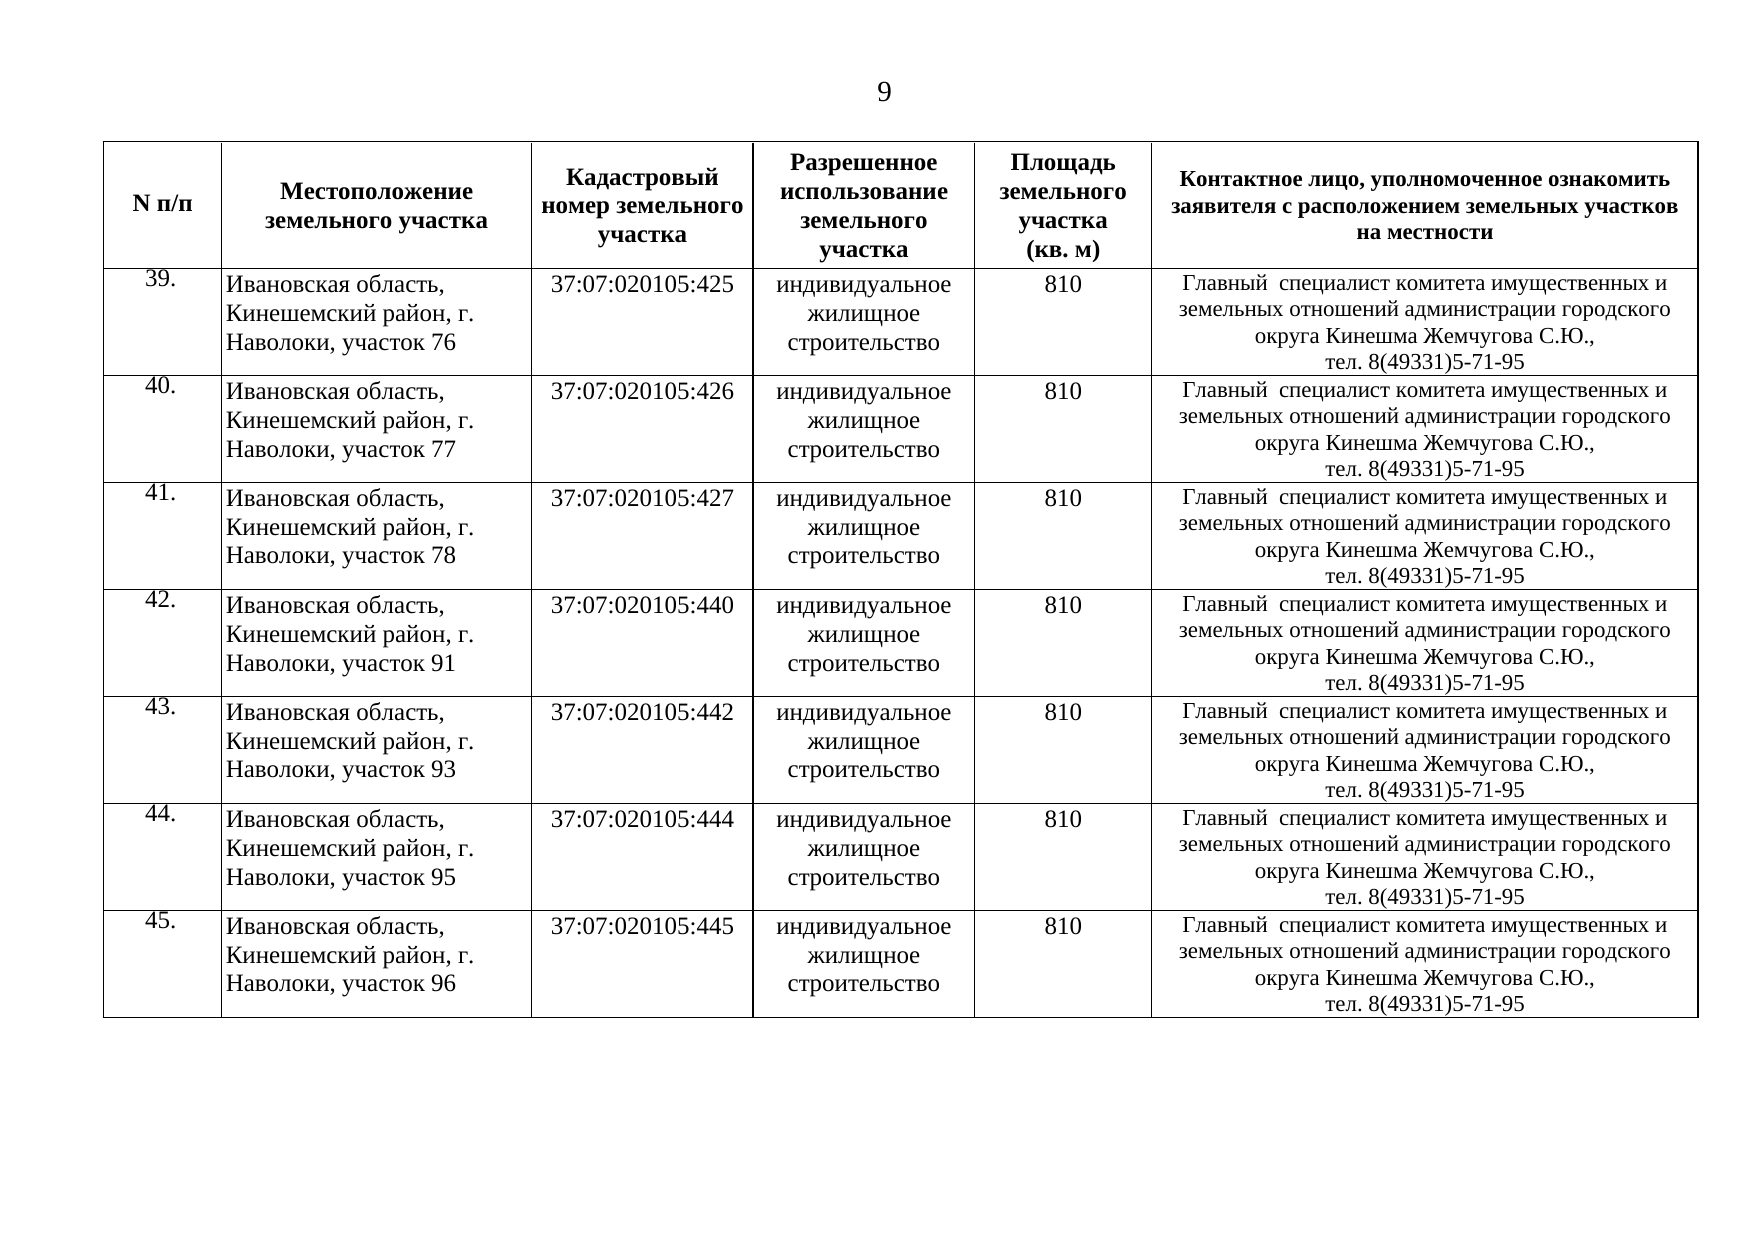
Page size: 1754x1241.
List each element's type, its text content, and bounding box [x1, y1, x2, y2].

table_header Разрешенное использование земельного участка [754, 142, 974, 268]
table_cell 810 [975, 911, 1151, 1016]
table_cell [104, 590, 221, 696]
table_cell индивидуальное жилищное строительство [754, 483, 974, 588]
table_cell индивидуальное жилищное строительство [754, 376, 974, 482]
table_cell индивидуальное жилищное строительство [754, 269, 974, 374]
table_cell [104, 804, 221, 909]
table_cell индивидуальное жилищное строительство [754, 911, 974, 1016]
table_header Контактное лицо, уполномоченное ознакомить заявителя с расположением земельных участков на местности [1152, 142, 1697, 268]
table_cell 37:07:020105:442 [532, 697, 752, 802]
table_cell Ивановская область, Кинешемский район, г. Наволоки, участок 91 [222, 590, 531, 696]
table_cell Ивановская область, Кинешемский район, г. Наволоки, участок 95 [222, 804, 531, 909]
table_cell индивидуальное жилищное строительство [754, 697, 974, 802]
table_header N п/п [104, 142, 221, 268]
table_cell Главный специалист комитета имущественных и земельных отношений администрации городского округа Кинешма Жемчугова С.Ю., тел. 8(49331)5-71-95 [1152, 376, 1697, 482]
table_cell Главный специалист комитета имущественных и земельных отношений администрации городского округа Кинешма Жемчугова С.Ю., тел. 8(49331)5-71-95 [1152, 804, 1697, 909]
table_cell [104, 269, 221, 374]
table_cell Главный специалист комитета имущественных и земельных отношений администрации городского округа Кинешма Жемчугова С.Ю., тел. 8(49331)5-71-95 [1152, 269, 1697, 374]
table_cell 810 [975, 697, 1151, 802]
table_cell 37:07:020105:444 [532, 804, 752, 909]
table_cell 810 [975, 590, 1151, 696]
table_cell [104, 483, 221, 588]
table_cell 37:07:020105:426 [532, 376, 752, 482]
table_cell 810 [975, 376, 1151, 482]
table_cell Главный специалист комитета имущественных и земельных отношений администрации городского округа Кинешма Жемчугова С.Ю., тел. 8(49331)5-71-95 [1152, 590, 1697, 696]
table_cell 37:07:020105:445 [532, 911, 752, 1016]
table_header Кадастровый номер земельного участка [532, 142, 753, 268]
table_cell Главный специалист комитета имущественных и земельных отношений администрации городского округа Кинешма Жемчугова С.Ю., тел. 8(49331)5-71-95 [1152, 483, 1697, 588]
table_cell 810 [975, 804, 1151, 909]
table_cell [104, 697, 221, 802]
table_cell 37:07:020105:440 [532, 590, 752, 696]
table_cell 810 [975, 269, 1151, 374]
table_header Площадь земельного участка (кв. м) [975, 142, 1151, 268]
table_cell 37:07:020105:425 [532, 269, 752, 374]
table_cell Ивановская область, Кинешемский район, г. Наволоки, участок 78 [222, 483, 531, 588]
table_header Местоположение земельного участка [222, 142, 531, 268]
table_cell индивидуальное жилищное строительство [754, 804, 974, 909]
table_cell индивидуальное жилищное строительство [754, 590, 974, 696]
table_cell Главный специалист комитета имущественных и земельных отношений администрации городского округа Кинешма Жемчугова С.Ю., тел. 8(49331)5-71-95 [1152, 697, 1697, 802]
table_cell [104, 376, 221, 482]
table_cell Ивановская область, Кинешемский район, г. Наволоки, участок 96 [222, 911, 531, 1016]
table_cell Ивановская область, Кинешемский район, г. Наволоки, участок 77 [222, 376, 531, 482]
table_cell 810 [975, 483, 1151, 588]
table_cell Главный специалист комитета имущественных и земельных отношений администрации городского округа Кинешма Жемчугова С.Ю., тел. 8(49331)5-71-95 [1152, 911, 1697, 1016]
table_cell 37:07:020105:427 [532, 483, 752, 588]
table_cell Ивановская область, Кинешемский район, г. Наволоки, участок 76 [222, 269, 531, 374]
table_cell Ивановская область, Кинешемский район, г. Наволоки, участок 93 [222, 697, 531, 802]
table_cell [104, 911, 221, 1016]
